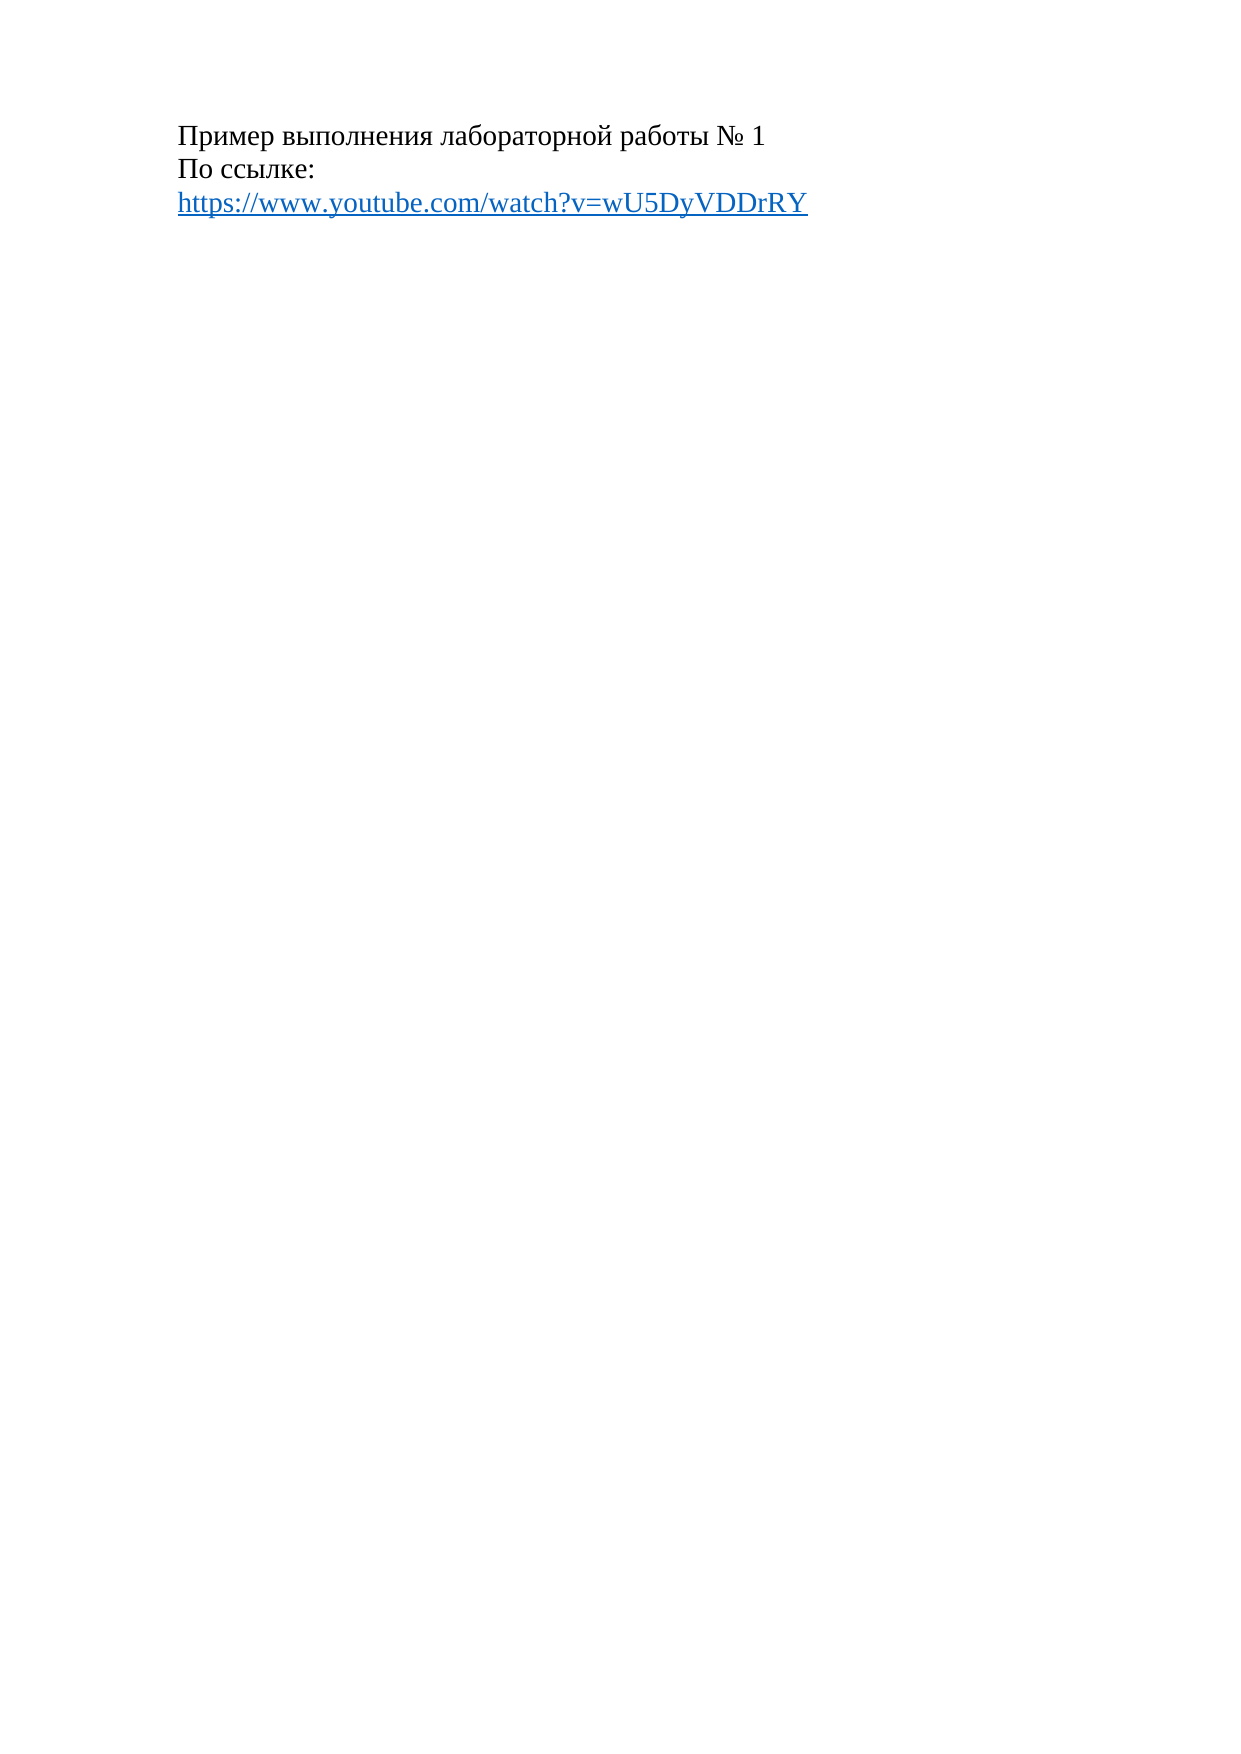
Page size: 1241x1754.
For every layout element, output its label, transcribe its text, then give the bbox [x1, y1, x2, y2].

text По ссылке: [177, 152, 1152, 185]
text https://www.youtube.com/watch?v=wU5DyVDDrRY [177, 185, 1152, 219]
text Пример выполнения лабораторной работы № 1 [177, 118, 1152, 152]
